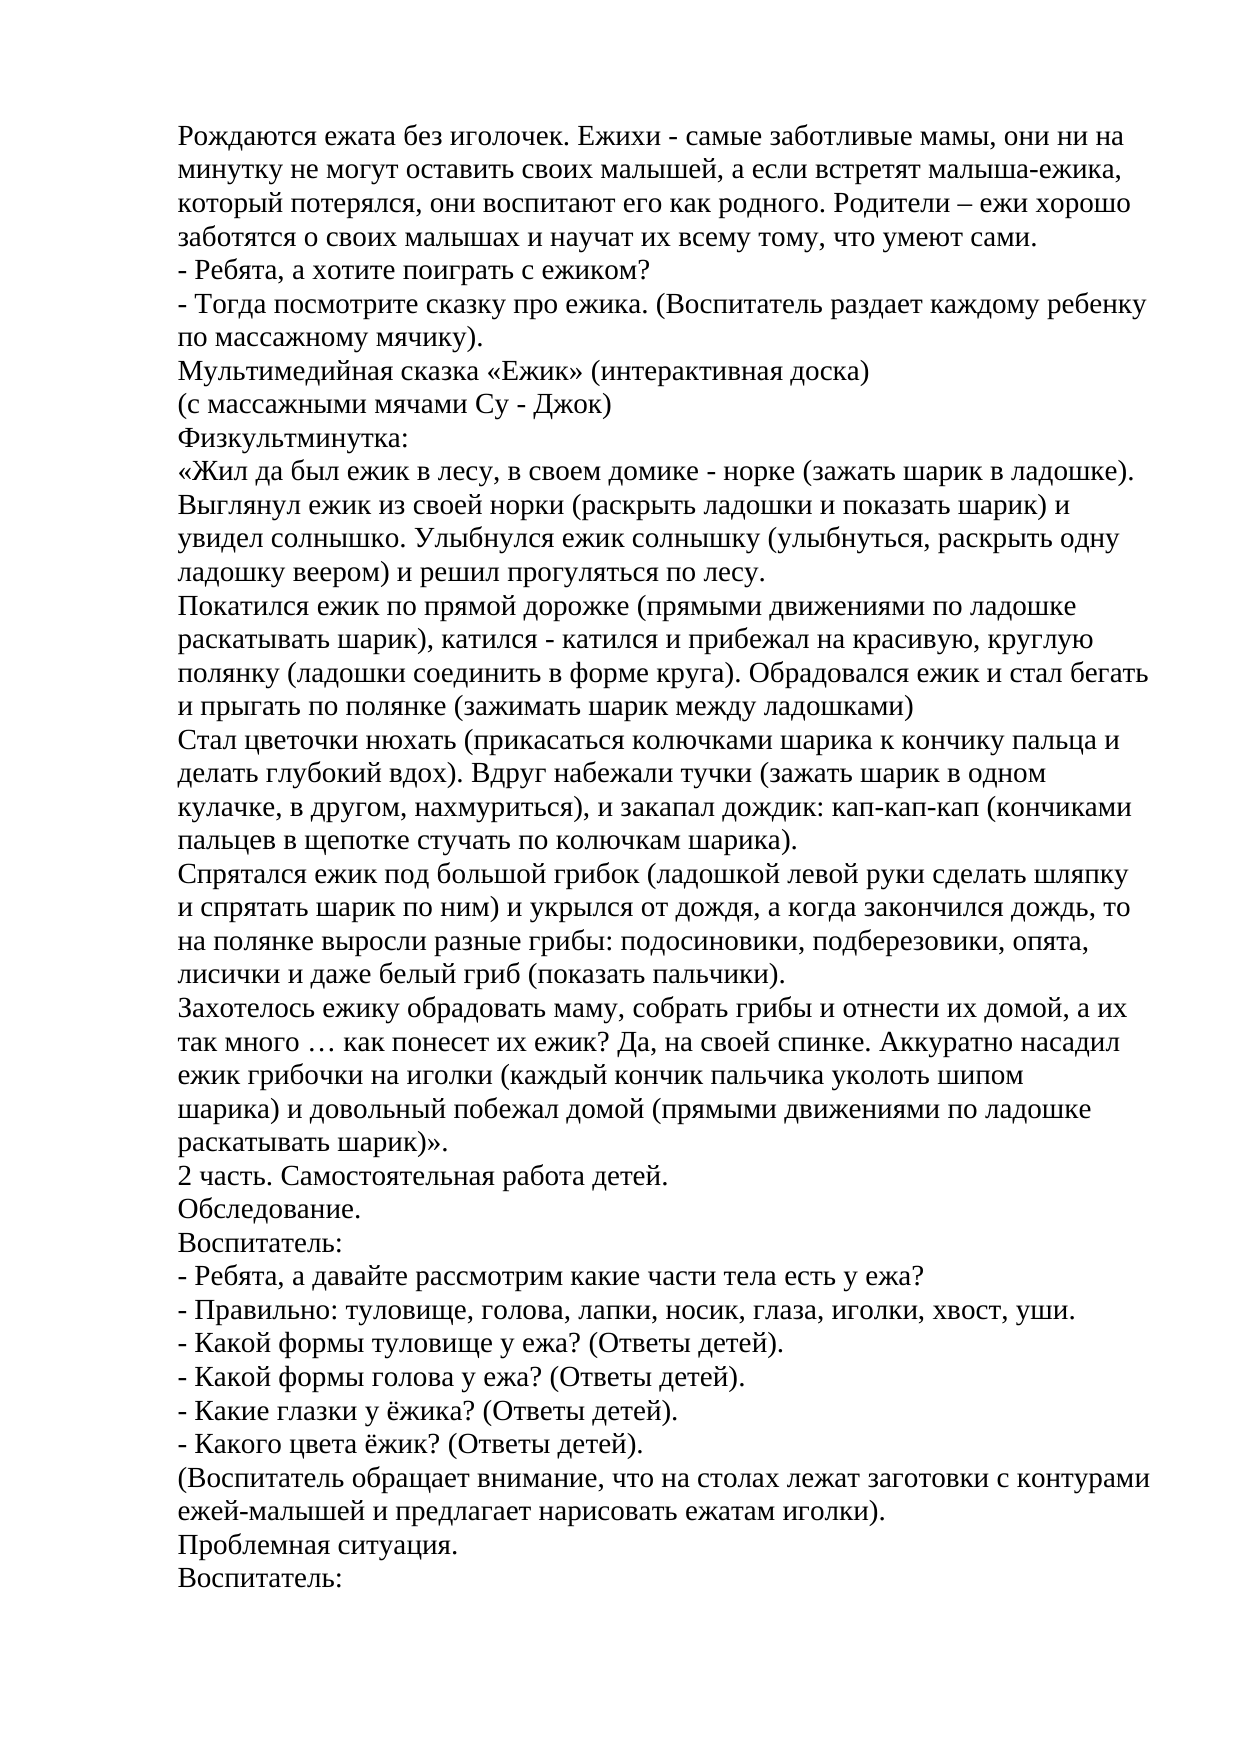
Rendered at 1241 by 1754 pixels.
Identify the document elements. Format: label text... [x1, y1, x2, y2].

text Покатился ежик по прямой дорожке (прямыми движениями по ладошке раскатывать шарик), катился - катился и прибежал на красивую, круглую полянку (ладошки соединить в форме круга). Обрадовался ежик и стал бегать и прыгать по полянке (зажимать шарик между ладошками) [177, 588, 1152, 722]
text Обследование. [177, 1191, 1152, 1225]
text Захотелось ежику обрадовать маму, собрать грибы и отнести их домой, а их так много … как понесет их ежик? Да, на своей спинке. Аккуратно насадил ежик грибочки на иголки (каждый кончик пальчика уколоть шипом [177, 990, 1152, 1091]
text - Ребята, а хотите поиграть с ежиком? [177, 252, 1152, 286]
text Рождаются ежата без иголочек. Ежихи - самые заботливые мамы, они ни на минутку не могут оставить своих малышей, а если встретят малыша-ежика, который потерялся, они воспитают его как родного. Родители – ежи хорошо заботятся о своих малышах и научат их всему тому, что умеют сами. [177, 118, 1152, 252]
text - Какой формы голова у ежа? (Ответы детей). [177, 1359, 1152, 1393]
text - Какого цвета ёжик? (Ответы детей). [177, 1426, 1152, 1460]
text (с массажными мячами Су - Джок) [177, 386, 1152, 420]
text Спрятался ежик под большой грибок (ладошкой левой руки сделать шляпку и спрятать шарик по ним) и укрылся от дождя, а когда закончился дождь, то на полянке выросли разные грибы: подосиновики, подберезовики, опята, лисички и даже белый гриб (показать пальчики). [177, 856, 1152, 990]
text Мультимедийная сказка «Ежик» (интерактивная доска) [177, 353, 1152, 386]
text (Воспитатель обращает внимание, что на столах лежат заготовки с контурами ежей-малышей и предлагает нарисовать ежатам иголки). [177, 1460, 1152, 1527]
text Проблемная ситуация. [177, 1527, 1152, 1560]
text - Тогда посмотрите сказку про ежика. (Воспитатель раздает каждому ребенку по массажному мячику). [177, 286, 1152, 353]
text - Правильно: туловище, голова, лапки, носик, глаза, иголки, хвост, уши. [177, 1292, 1152, 1326]
text Выглянул ежик из своей норки (раскрыть ладошки и показать шарик) и увидел солнышко. Улыбнулся ежик солнышку (улыбнуться, раскрыть одну ладошку веером) и решил прогуляться по лесу. [177, 487, 1152, 588]
text Стал цветочки нюхать (прикасаться колючками шарика к кончику пальца и делать глубокий вдох). Вдруг набежали тучки (зажать шарик в одном кулачке, в другом, нахмуриться), и закапал дождик: кап-кап-кап (кончиками пальцев в щепотке стучать по колючкам шарика). [177, 722, 1152, 856]
text - Какие глазки у ёжика? (Ответы детей). [177, 1393, 1152, 1426]
text Физкультминутка: [177, 420, 1152, 453]
text Воспитатель: [177, 1225, 1152, 1258]
text Воспитатель: [177, 1560, 1152, 1594]
text шарика) и довольный побежал домой (прямыми движениями по ладошке раскатывать шарик)». [177, 1091, 1152, 1158]
text - Ребята, а давайте рассмотрим какие части тела есть у ежа? [177, 1258, 1152, 1292]
text - Какой формы туловище у ежа? (Ответы детей). [177, 1326, 1152, 1359]
text «Жил да был ежик в лесу, в своем домике - норке (зажать шарик в ладошке). [177, 453, 1152, 487]
text 2 часть. Самостоятельная работа детей. [177, 1158, 1152, 1191]
